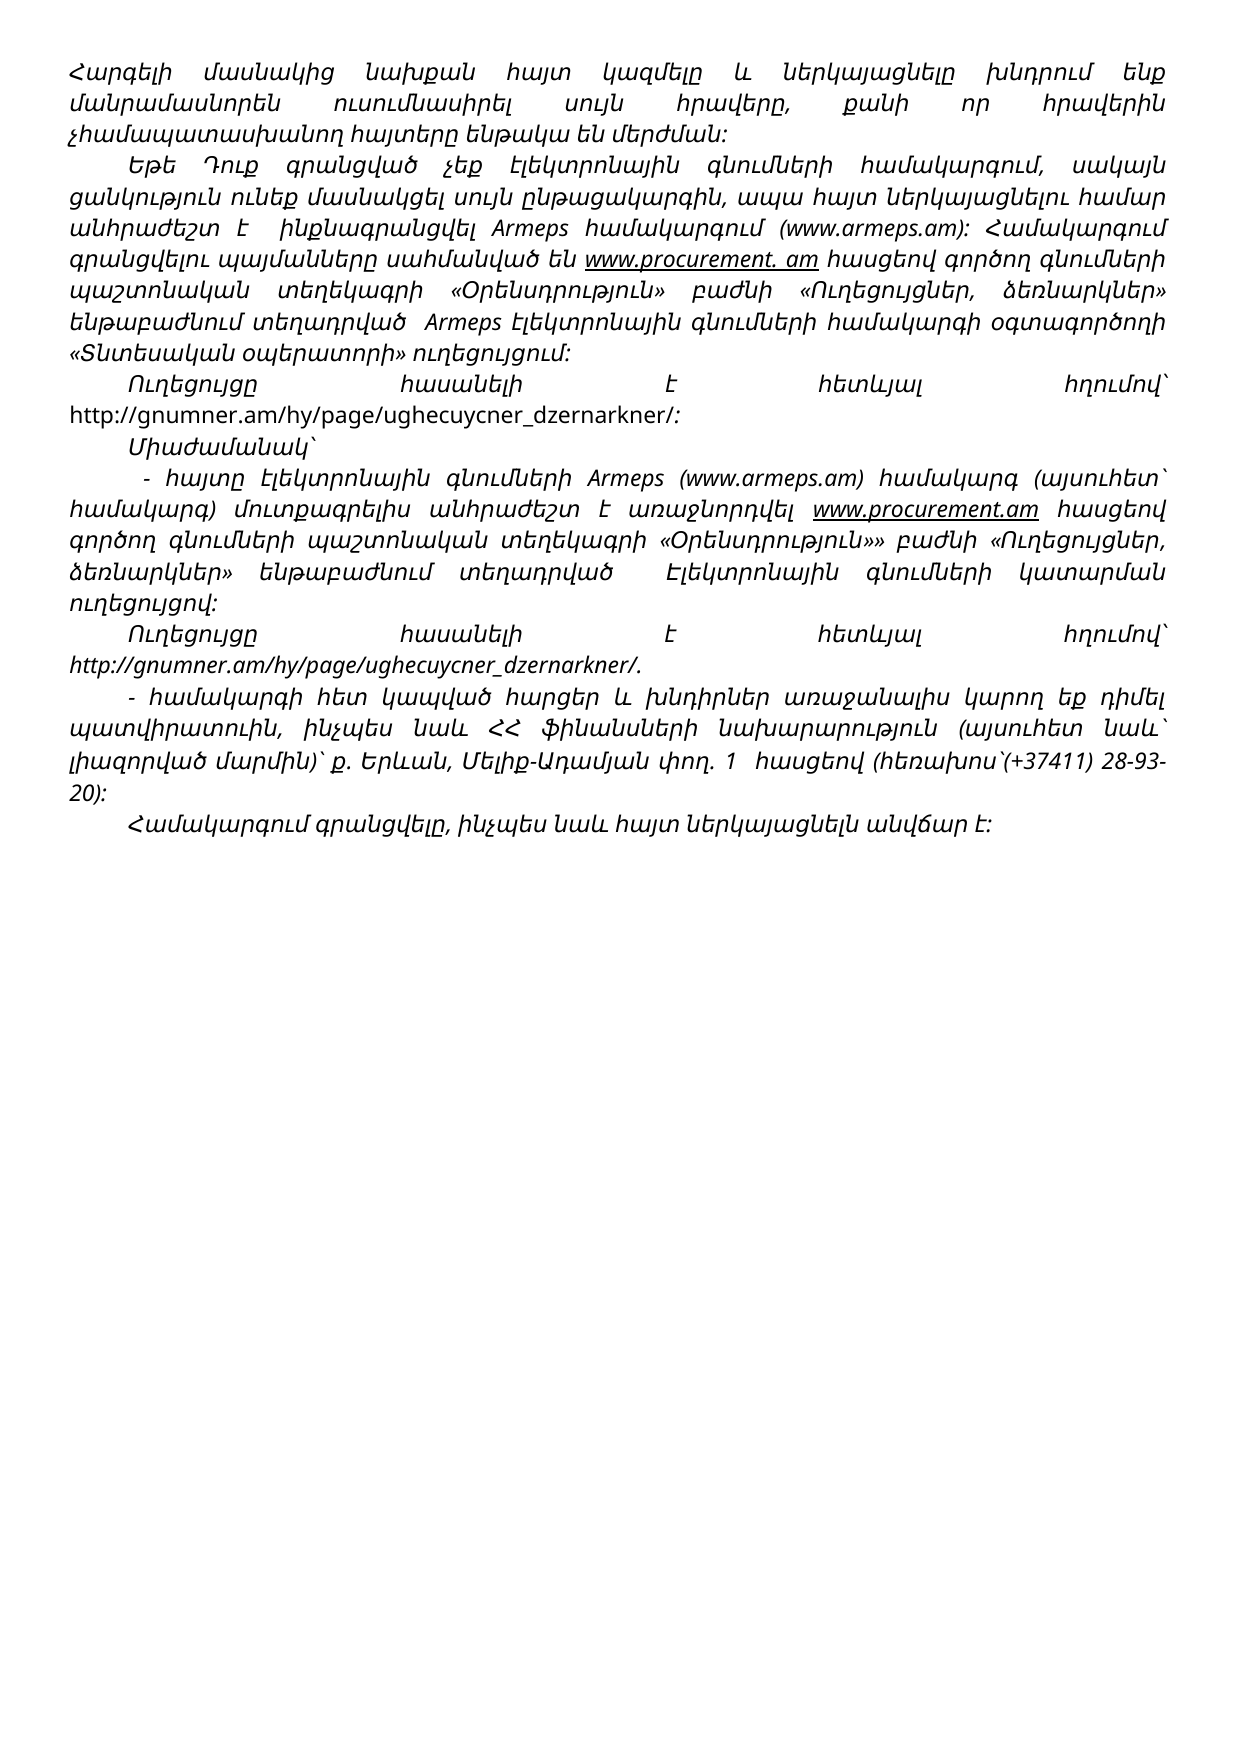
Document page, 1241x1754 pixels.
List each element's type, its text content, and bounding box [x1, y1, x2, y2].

text - հայտը էլեկտրոնային գնումների Armeps (www.armeps.am) համակարգ (այսուհետ` համակարգ) մուտքագրելիս անհրաժեշտ է առաջնորդվել www.procurement.am հասցեով գործող գնումների պաշտոնական տեղեկագրի «Օրենսդրություն»» բաժնի «Ուղեցույցներ, ձեռնարկներ» ենթաբաժնում տեղադրված Էլեկտրոնային գնումների կատարման ուղեցույցով: [69, 462, 1167, 618]
text Եթե Դուք գրանցված չեք էլեկտրոնային գնումների համակարգում, սակայն ցանկություն ունեք մասնակցել սույն ընթացակարգին, ապա հայտ ներկայացնելու համար անհրաժեշտ է ինքնագրանցվել Armeps համակարգում (www.armeps.am): Համակարգում գրանցվելու պայմանները սահմանված են www.procurement. am հասցեով գործող գնումների պաշտոնական տեղեկագրի «Օրենսդրություն» բաժնի «Ուղեցույցներ, ձեռնարկներ» ենթաբաժնում տեղադրված Armeps էլեկտրոնային գնումների համակարգի օգտագործողի «Տնտեսական օպերատորի» ուղեցույցում: [69, 149, 1167, 368]
text Ուղեցույցը հասանելի է հետևյալ հղումով՝ http://gnumner.am/hy/page/ughecuycner_dzernarkner/: [69, 368, 1167, 431]
text Համակարգում գրանցվելը, ինչպես նաև հայտ ներկայացնելն անվճար է: [69, 808, 1167, 839]
text Միաժամանակ՝ [69, 431, 1167, 462]
text Ուղեցույցը հասանելի է հետևյալ հղումով՝ http://gnumner.am/hy/page/ughecuycner_dzernarkner/. [69, 618, 1167, 681]
text - համակարգի հետ կապված հարցեր և խնդիրներ առաջանալիս կարող եք դիմել պատվիրատուին, ինչպես նաև ՀՀ ֆինանսների նախարարություն (այսուհետ նաև` լիազորված մարմին)` ք. Երևան, Մելիք-Ադամյան փող. 1 հասցեով (հեռախոս`(+37411) 28-93-20): [69, 681, 1167, 808]
text Հարգելի մասնակից նախքան հայտ կազմելը և ներկայացնելը խնդրում ենք մանրամասնորեն ուսումնասիրել սույն հրավերը, քանի որ հրավերին չհամապատասխանող հայտերը ենթակա են մերժման: [69, 56, 1167, 149]
